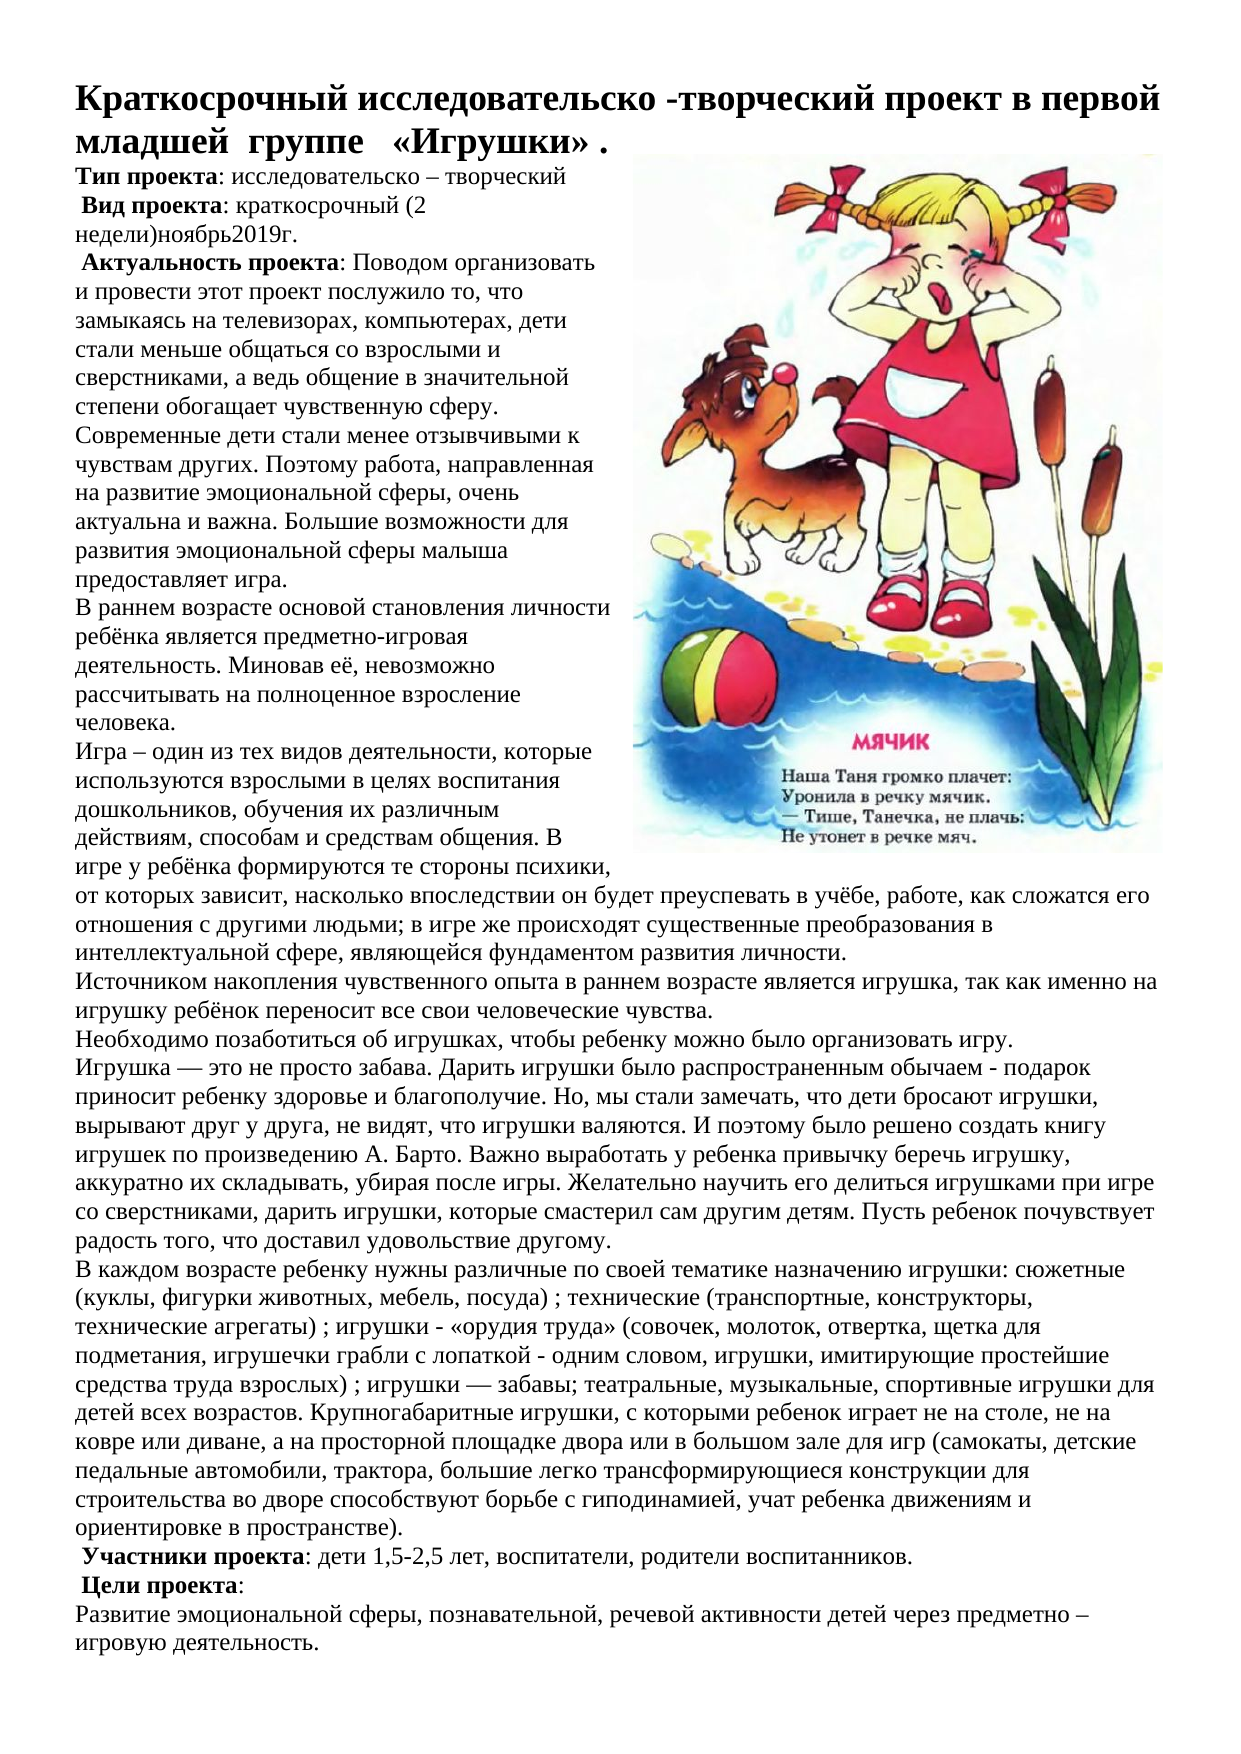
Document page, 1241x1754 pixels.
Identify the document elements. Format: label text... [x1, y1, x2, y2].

picture [632, 154, 1163, 851]
text Игра – один из тех видов деятельности, которые используются взрослыми в целях воспитания дошкольников, обучения их различным действиям, способам и средствам общения. В игре у ребёнка формируются те стороны психики, от которых зависит, насколько впоследствии он будет преуспевать в учёбе, работе, как сложатся его отношения с другими людьми; в игре же происходят существенные преобразования в интеллектуальной сфере, являющейся фундаментом развития личности. [75, 736, 1165, 966]
text Развитие эмоциональной сферы, познавательной, речевой активности детей через предметно – игровую деятельность. [75, 1599, 1165, 1656]
text Цели проекта: [75, 1570, 1165, 1599]
text Необходимо позаботиться об игрушках, чтобы ребенку можно было организовать игру. [75, 1024, 1165, 1052]
text Участники проекта: дети 1,5-2,5 лет, воспитатели, родители воспитанников. [75, 1541, 1165, 1570]
text Игрушка — это не просто забава. Дарить игрушки было распространенным обычаем - подарок приносит ребенку здоровье и благополучие. Но, мы стали замечать, что дети бросают игрушки, вырывают друг у друга, не видят, что игрушки валяются. И поэтому было решено создать книгу игрушек по произведению А. Барто. Важно выработать у ребенка привычку беречь игрушку, аккуратно их складывать, убирая после игры. Желательно научить его делиться игрушками при игре со сверстниками, дарить игрушки, которые смастерил сам другим детям. Пусть ребенок почувствует радость того, что доставил удовольствие другому. [75, 1052, 1165, 1254]
text Источником накопления чувственного опыта в раннем возрасте является игрушка, так как именно на игрушку ребёнок переносит все свои человеческие чувства. [75, 966, 1165, 1024]
text Тип проекта: исследовательско – творческий [75, 161, 632, 190]
text Вид проекта: краткосрочный (2 недели)ноябрь2019г. [75, 190, 632, 247]
text В каждом возрасте ребенку нужны различные по своей тематике назначению игрушки: сюжетные (куклы, фигурки животных, мебель, посуда) ; технические (транспортные, конструкторы, технические агрегаты) ; игрушки - «орудия труда» (совочек, молоток, отвертка, щетка для подметания, игрушечки грабли с лопаткой - одним словом, игрушки, имитирующие простейшие средства труда взрослых) ; игрушки — забавы; театральные, музыкальные, спортивные игрушки для детей всех возрастов. Крупногабаритные игрушки, с которыми ребенок играет не на столе, не на ковре или диване, а на просторной площадке двора или в большом зале для игр (самокаты, детские педальные автомобили, трактора, большие легко трансформирующиеся конструкции для строительства во дворе способствуют борьбе с гиподинамией, учат ребенка движениям и ориентировке в пространстве). [75, 1254, 1165, 1541]
text Краткосрочный исследовательско -творческий проект в первой младшей группе «Игрушки» . [75, 75, 1165, 161]
text В раннем возрасте основой становления личности ребёнка является предметно-игровая деятельность. Миновав её, невозможно рассчитывать на полноценное взросление человека. [75, 592, 632, 736]
text Актуальность проекта: Поводом организовать и провести этот проект послужило то, что замыкаясь на телевизорах, компьютерах, дети стали меньше общаться со взрослыми и сверстниками, а ведь общение в значительной степени обогащает чувственную сферу. Современные дети стали менее отзывчивыми к чувствам других. Поэтому работа, направленная на развитие эмоциональной сферы, очень актуальна и важна. Большие возможности для развития эмоциональной сферы малыша предоставляет игра. [75, 247, 632, 592]
